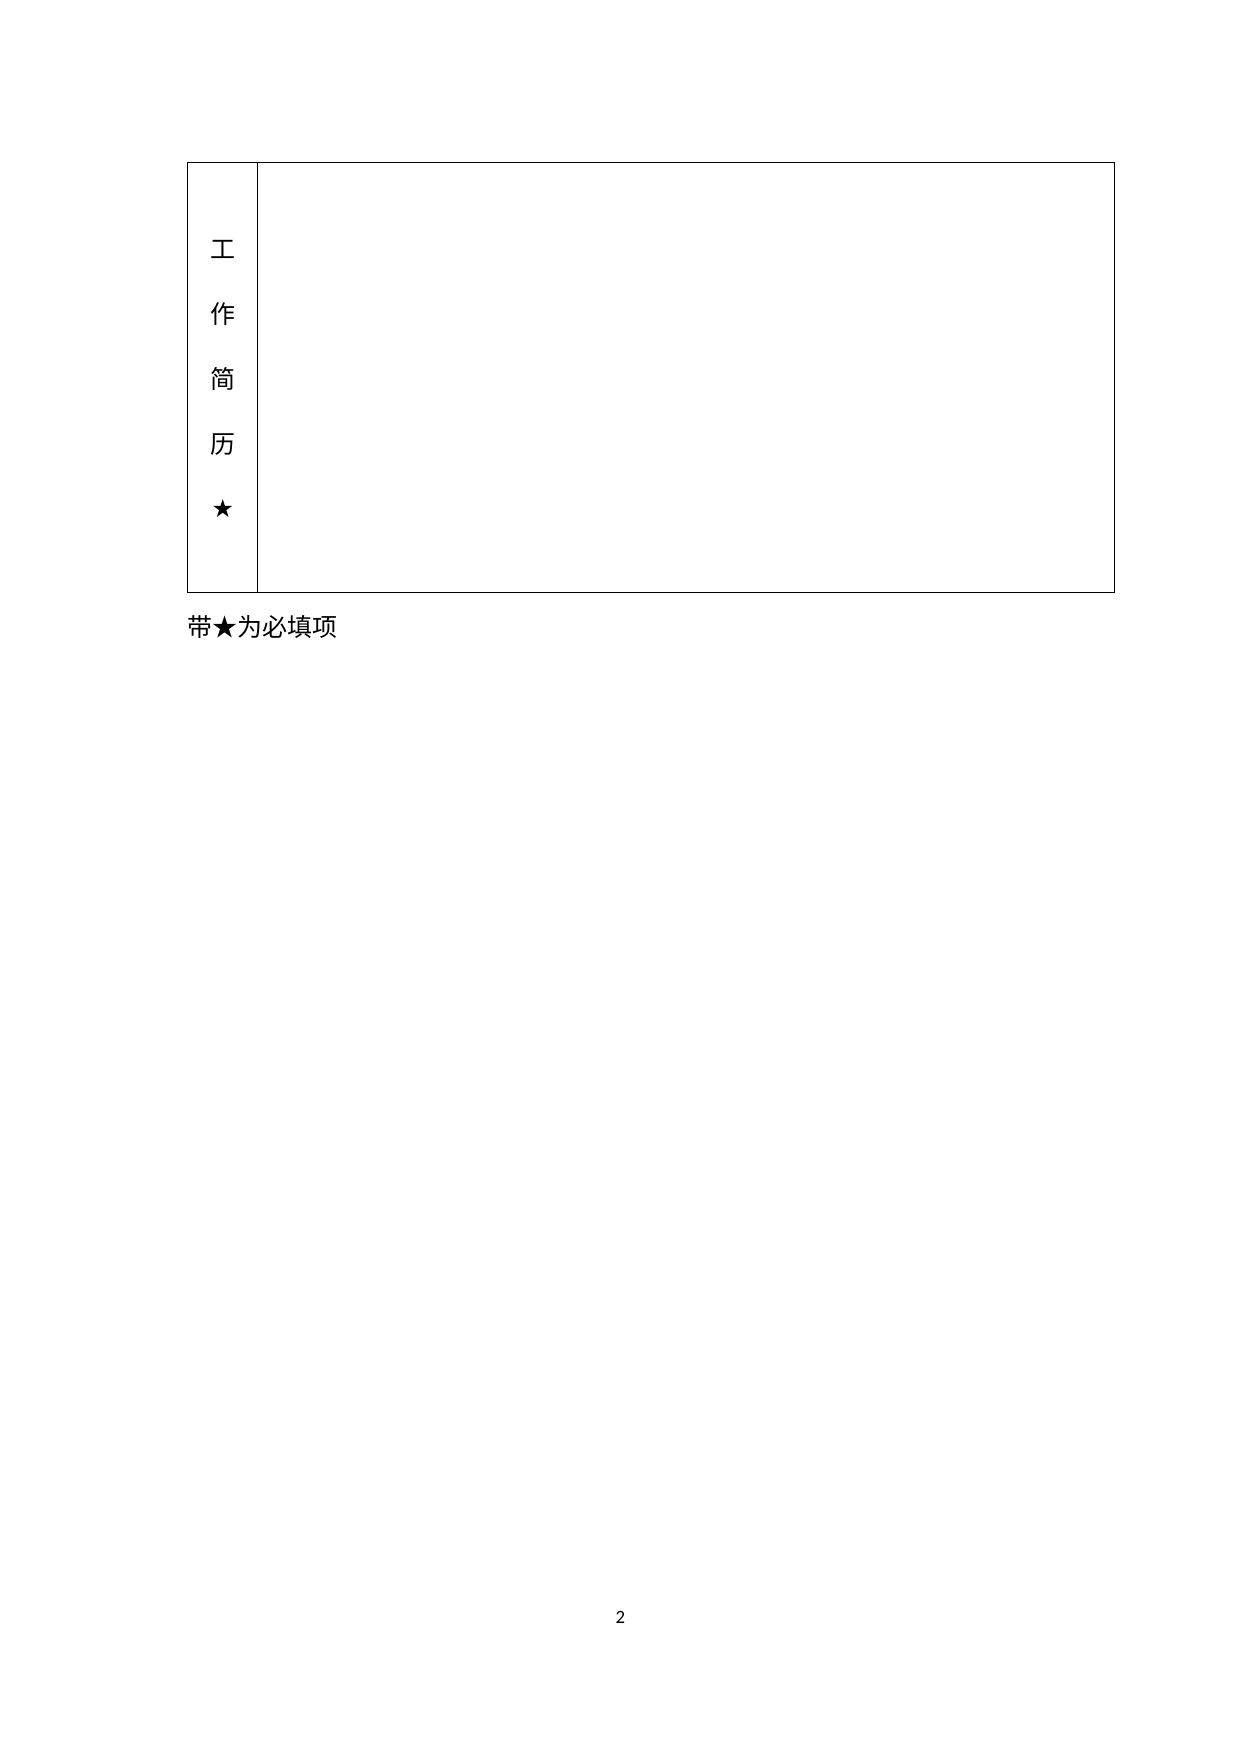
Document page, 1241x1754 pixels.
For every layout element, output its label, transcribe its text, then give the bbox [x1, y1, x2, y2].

text 带★为必填项 [187, 593, 1053, 658]
table_cell 工作 简历 ★ [188, 163, 257, 592]
table_cell [258, 163, 1114, 592]
